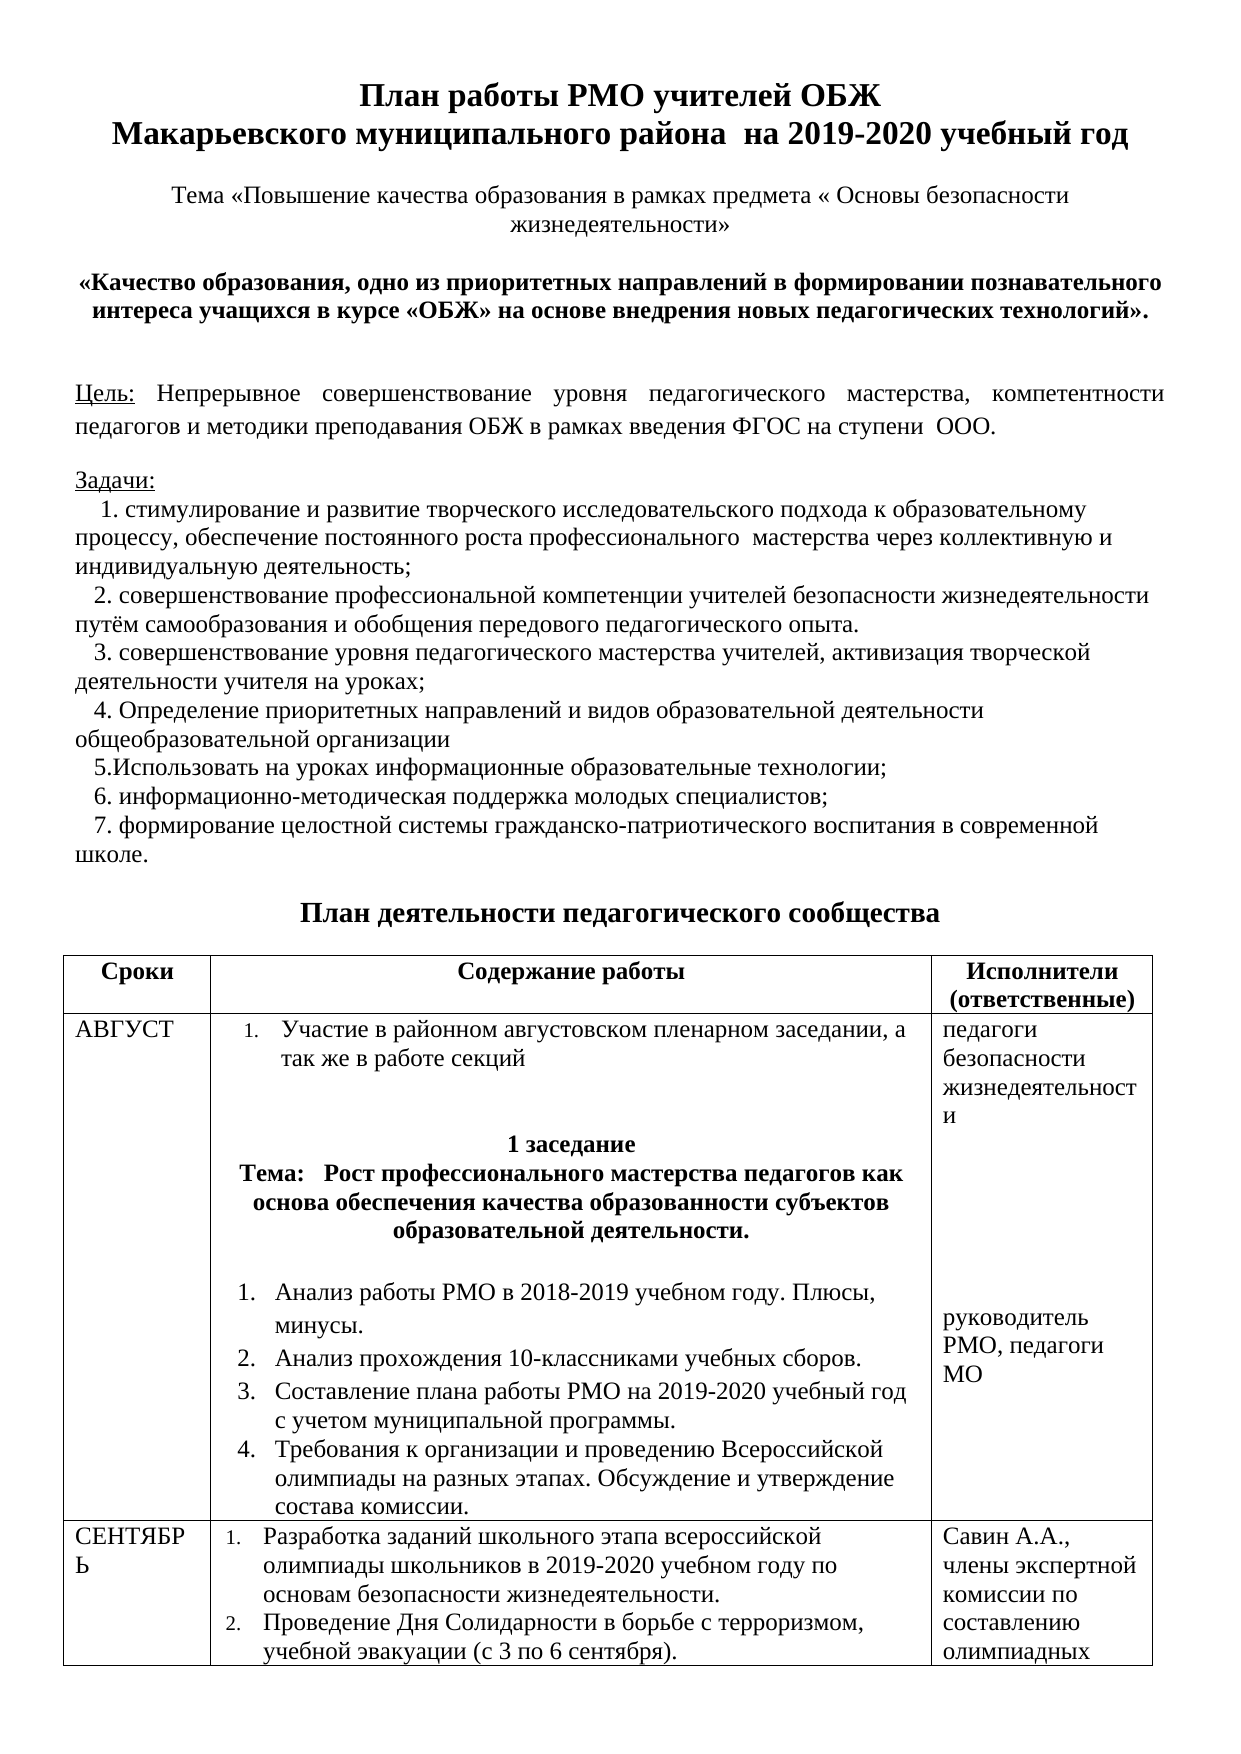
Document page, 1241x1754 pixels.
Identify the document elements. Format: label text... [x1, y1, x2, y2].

text План работы РМО учителей OБЖ [75, 75, 1165, 113]
text «Качество образования, одно из приоритетных направлений в формировании познавательного интереса учащихся в курсе «ОБЖ» на основе внедрения новых педагогических технологий». [75, 267, 1165, 324]
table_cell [211, 1521, 931, 1665]
table_cell АВГУСТ [64, 1014, 210, 1520]
text 4. Определение приоритетных направлений и видов образовательной деятельности общеобразовательной организации [75, 695, 1165, 752]
text Тема «Повышение качества образования в рамках предмета « Основы безопасности жизнедеятельности» [75, 180, 1165, 238]
text 3. совершенствование уровня педагогического мастерства учителей, активизация творческой деятельности учителя на уроках; [75, 637, 1165, 695]
table_cell СЕНТЯБРЬ [64, 1521, 210, 1665]
text 7. формирование целостной системы гражданско-патриотического воспитания в современной школе. [75, 810, 1165, 867]
text 1. стимулирование и развитие творческого исследовательского подхода к образовательному процессу, обеспечение постоянного роста профессионального мастерства через коллективную и индивидуальную деятельность; [75, 494, 1165, 580]
text Макарьевского муниципального района на 2019-2020 учебный год [75, 113, 1165, 152]
table_header Исполнители (ответственные) [932, 956, 1152, 1013]
text 6. информационно-методическая поддержка молодых специалистов; [75, 781, 1165, 810]
text 5.Использовать на уроках информационные образовательные технологии; [75, 752, 1165, 781]
table_cell Участие в районном августовском пленарном заседании, а так же в работе секций 1 заседание Тема: Рост профессионального мастерства педагогов как основа обеспечения качества образованности субъектов образовательной деятельности. Анализ работы РМО в 2018-2019 учебном году. Плюсы, минусы. Анализ прохождения 10-классниками учебных сборов. Составление плана работы РМО на 2019-2020 учебный год с учетом муниципальной программы. Требования к организации и проведению Всероссийской олимпиады на разных этапах. Обсуждение и утверждение состава комиссии. [211, 1014, 931, 1520]
text Цель: Непрерывное совершенствование уровня педагогического мастерства, компетентности педагогов и методики преподавания ОБЖ в рамках введения ФГОС на ступени ООО. [75, 378, 1165, 440]
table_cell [932, 1521, 1152, 1665]
text 2. совершенствование профессиональной компетенции учителей безопасности жизнедеятельности путём самообразования и обобщения передового педагогического опыта. [75, 580, 1165, 637]
table_cell педагоги безопасности жизнедеятельности руководитель РМО, педагоги МО [932, 1014, 1152, 1520]
table_header Содержание работы [211, 956, 931, 1013]
table_header Сроки [64, 956, 210, 1013]
text Задачи: [75, 465, 1165, 494]
text План деятельности педагогического сообщества [75, 895, 1165, 929]
